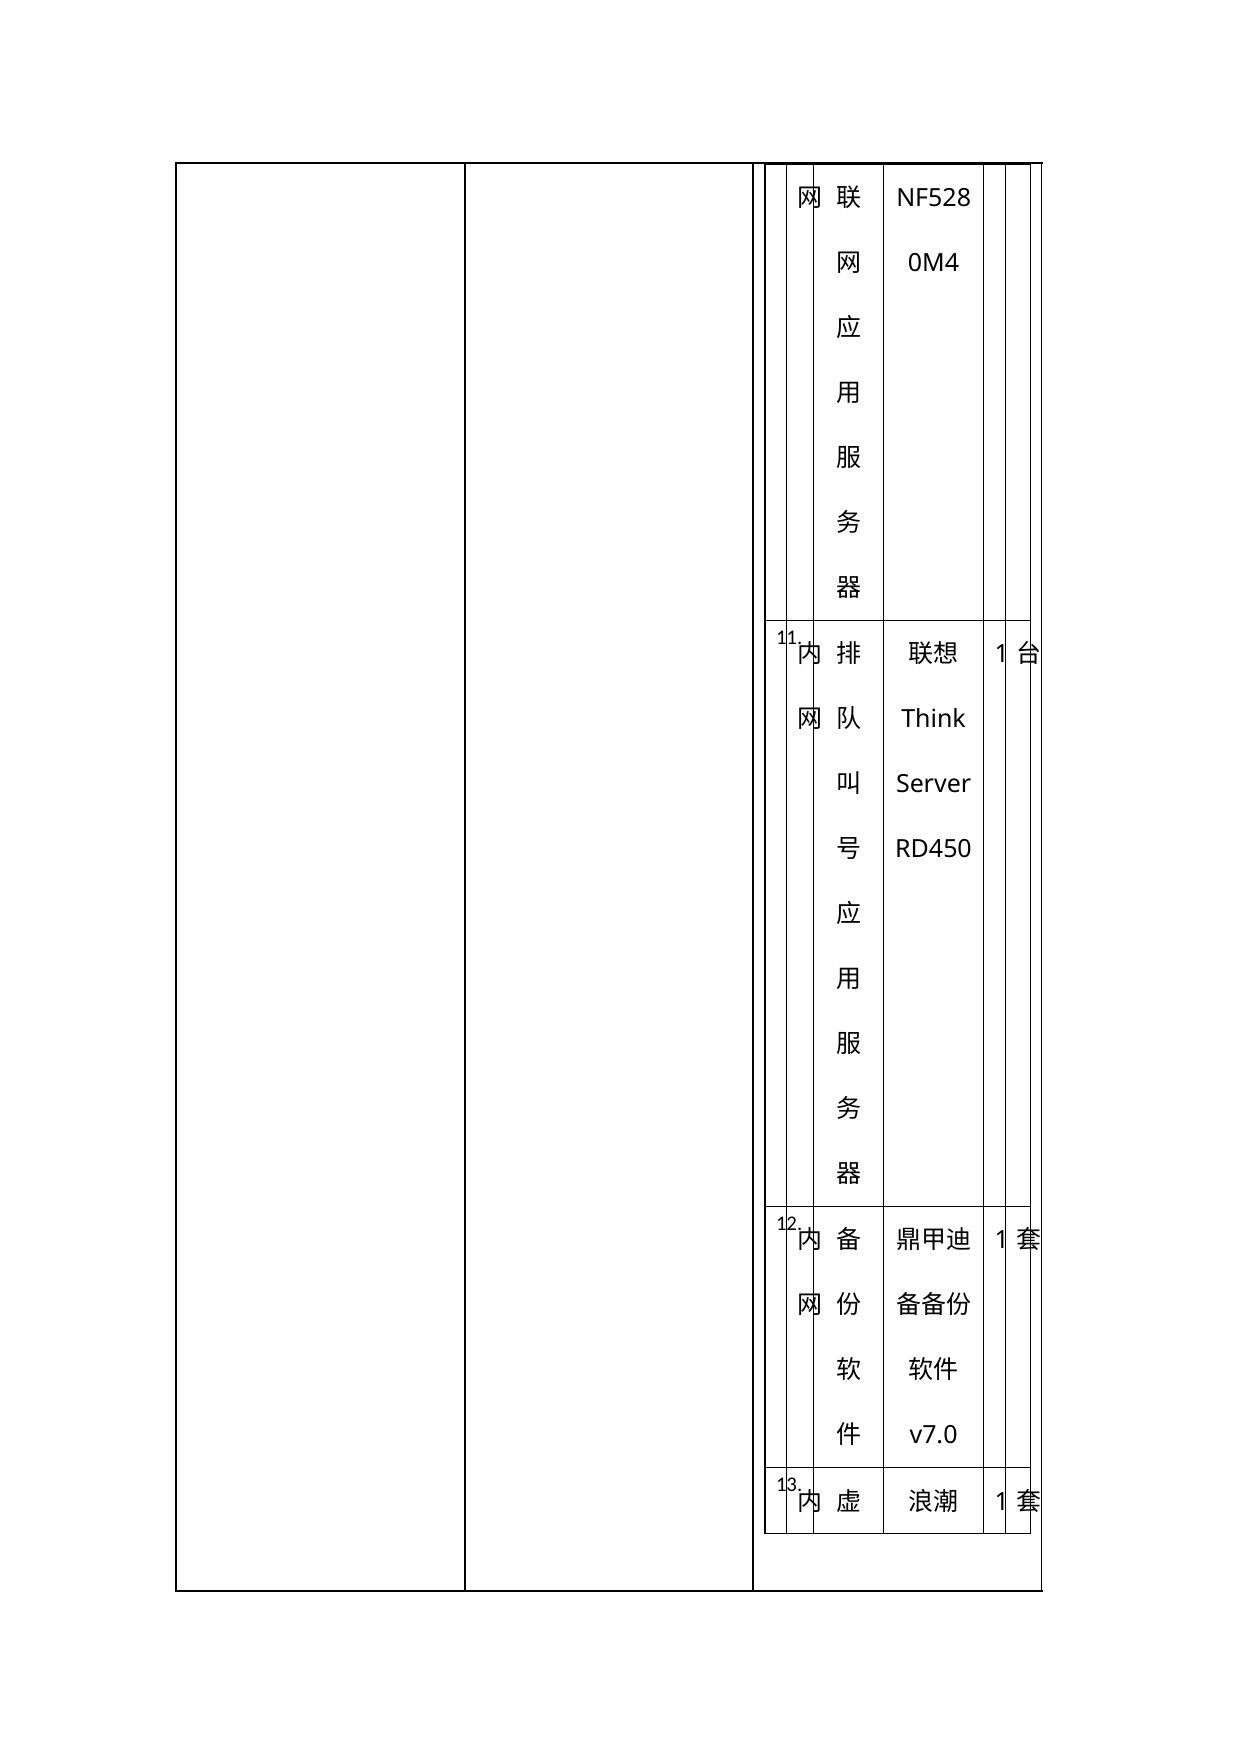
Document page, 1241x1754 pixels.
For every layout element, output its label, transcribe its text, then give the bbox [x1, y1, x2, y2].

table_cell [754, 164, 1041, 1590]
table_cell 1 [177, 164, 464, 1590]
table_cell ★ [466, 164, 752, 1590]
